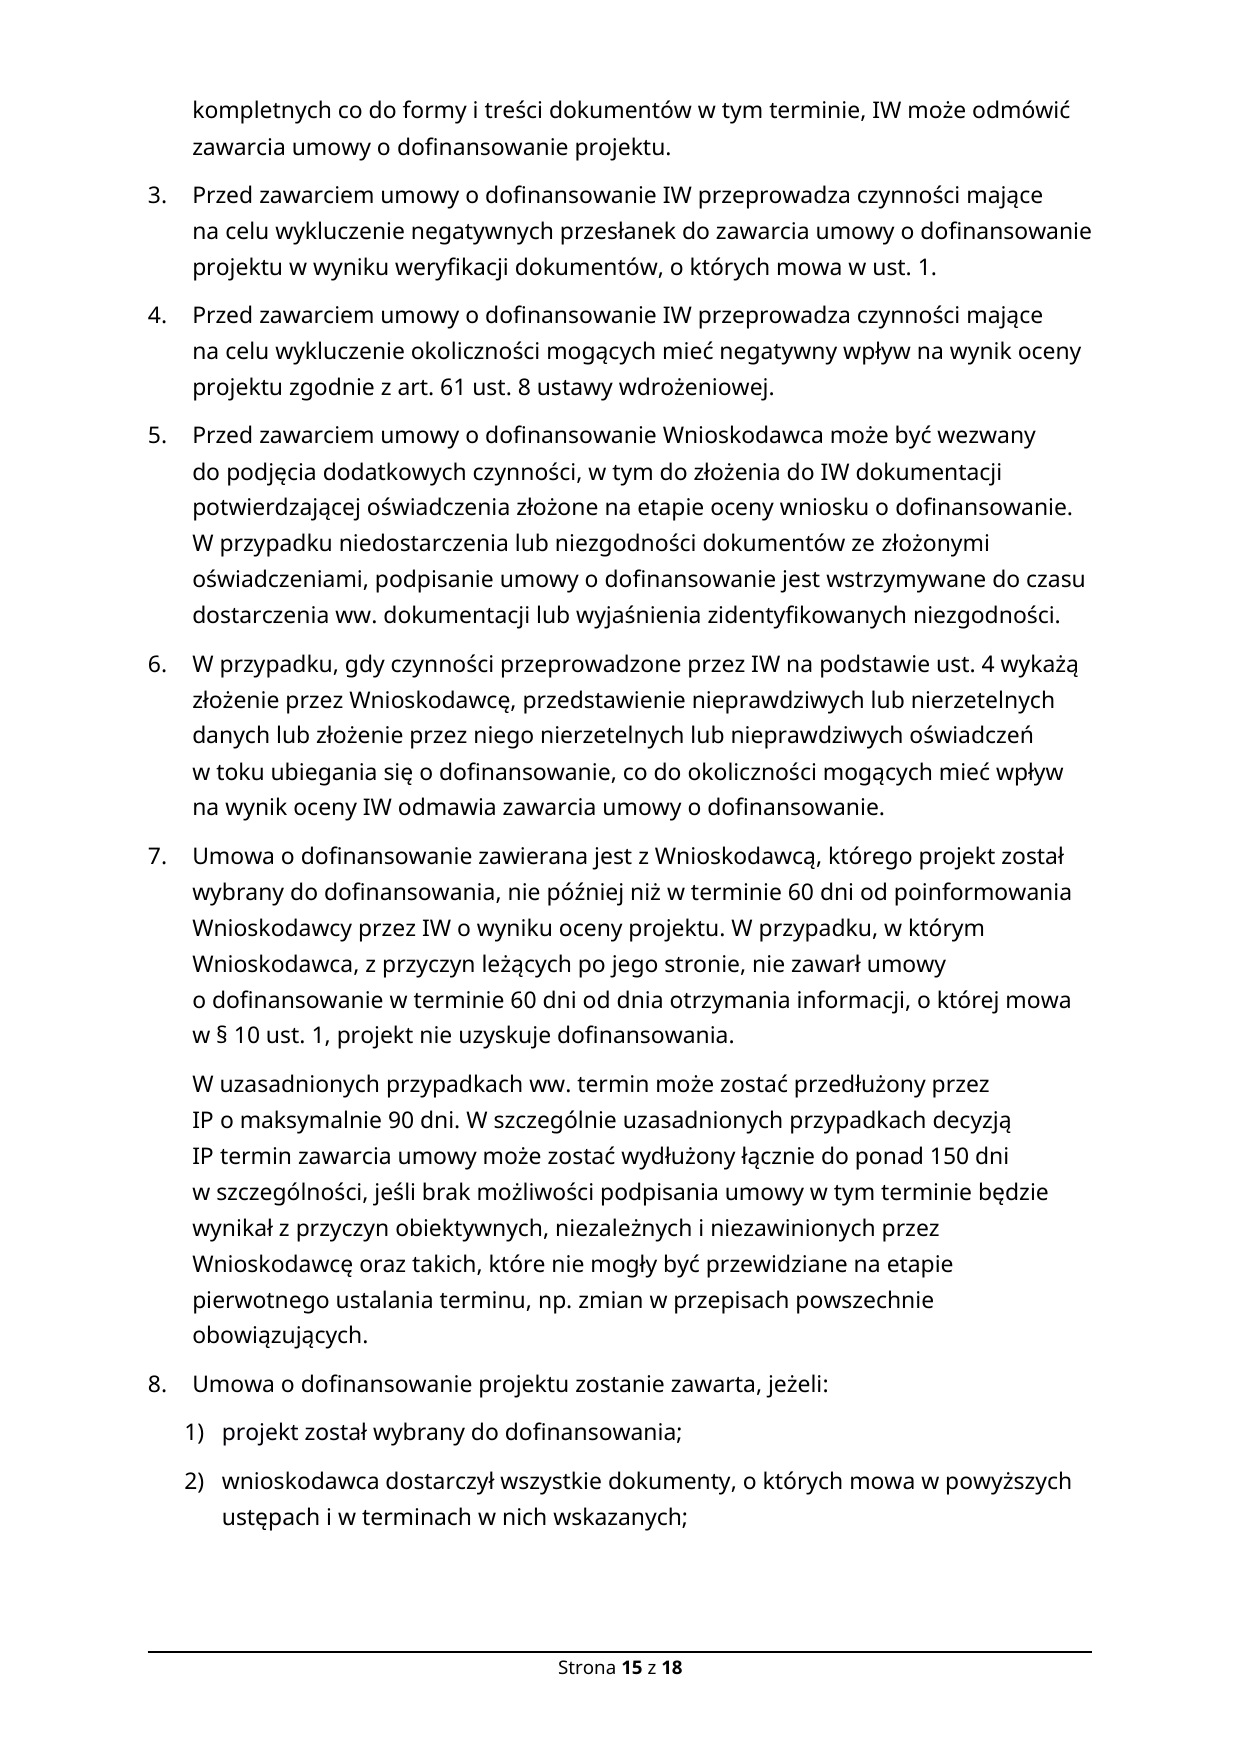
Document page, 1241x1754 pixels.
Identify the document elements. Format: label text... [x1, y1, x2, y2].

list Przed zawarciem umowy o dofinansowanie IW przeprowadza czynności mające na celu wykluczenie negatywnych przesłanek do zawarcia umowy o dofinansowanie projektu w wyniku weryfikacji dokumentów, o których mowa w ust. 1. [148, 179, 1092, 282]
list projekt został wybrany do dofinansowania; [184, 1416, 1092, 1448]
list Umowa o dofinansowanie zawierana jest z Wnioskodawcą, którego projekt został wybrany do dofinansowania, nie później niż w terminie 60 dni od poinformowania Wnioskodawcy przez IW o wyniku oceny projektu. W przypadku, w którym Wnioskodawca, z przyczyn leżących po jego stronie, nie zawarł umowy o dofinansowanie w terminie 60 dni od dnia otrzymania informacji, o której mowa w § 10 ust. 1, projekt nie uzyskuje dofinansowania. [148, 840, 1092, 1051]
list Umowa o dofinansowanie projektu zostanie zawarta, jeżeli: [148, 1368, 1092, 1399]
list wnioskodawca dostarczył wszystkie dokumenty, o których mowa w powyższych ustępach i w terminach w nich wskazanych; [184, 1465, 1092, 1532]
list W przypadku, gdy czynności przeprowadzone przez IW na podstawie ust. 4 wykażą złożenie przez Wnioskodawcę, przedstawienie nieprawdziwych lub nierzetelnych danych lub złożenie przez niego nierzetelnych lub nieprawdziwych oświadczeń w toku ubiegania się o dofinansowanie, co do okoliczności mogących mieć wpływ na wynik oceny IW odmawia zawarcia umowy o dofinansowanie. [148, 648, 1092, 823]
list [148, 94, 1092, 162]
list W uzasadnionych przypadkach ww. termin może zostać przedłużony przez IP o maksymalnie 90 dni. W szczególnie uzasadnionych przypadkach decyzją IP termin zawarcia umowy może zostać wydłużony łącznie do ponad 150 dni w szczególności, jeśli brak możliwości podpisania umowy w tym terminie będzie wynikał z przyczyn obiektywnych, niezależnych i niezawinionych przez Wnioskodawcę oraz takich, które nie mogły być przewidziane na etapie pierwotnego ustalania terminu, np. zmian w przepisach powszechnie obowiązujących. [192, 1068, 1092, 1351]
list Przed zawarciem umowy o dofinansowanie Wnioskodawca może być wezwany do podjęcia dodatkowych czynności, w tym do złożenia do IW dokumentacji potwierdzającej oświadczenia złożone na etapie oceny wniosku o dofinansowanie. W przypadku niedostarczenia lub niezgodności dokumentów ze złożonymi oświadczeniami, podpisanie umowy o dofinansowanie jest wstrzymywane do czasu dostarczenia ww. dokumentacji lub wyjaśnienia zidentyfikowanych niezgodności. [148, 419, 1092, 630]
list Przed zawarciem umowy o dofinansowanie IW przeprowadza czynności mające na celu wykluczenie okoliczności mogących mieć negatywny wpływ na wynik oceny projektu zgodnie z art. 61 ust. 8 ustawy wdrożeniowej. [148, 299, 1092, 402]
